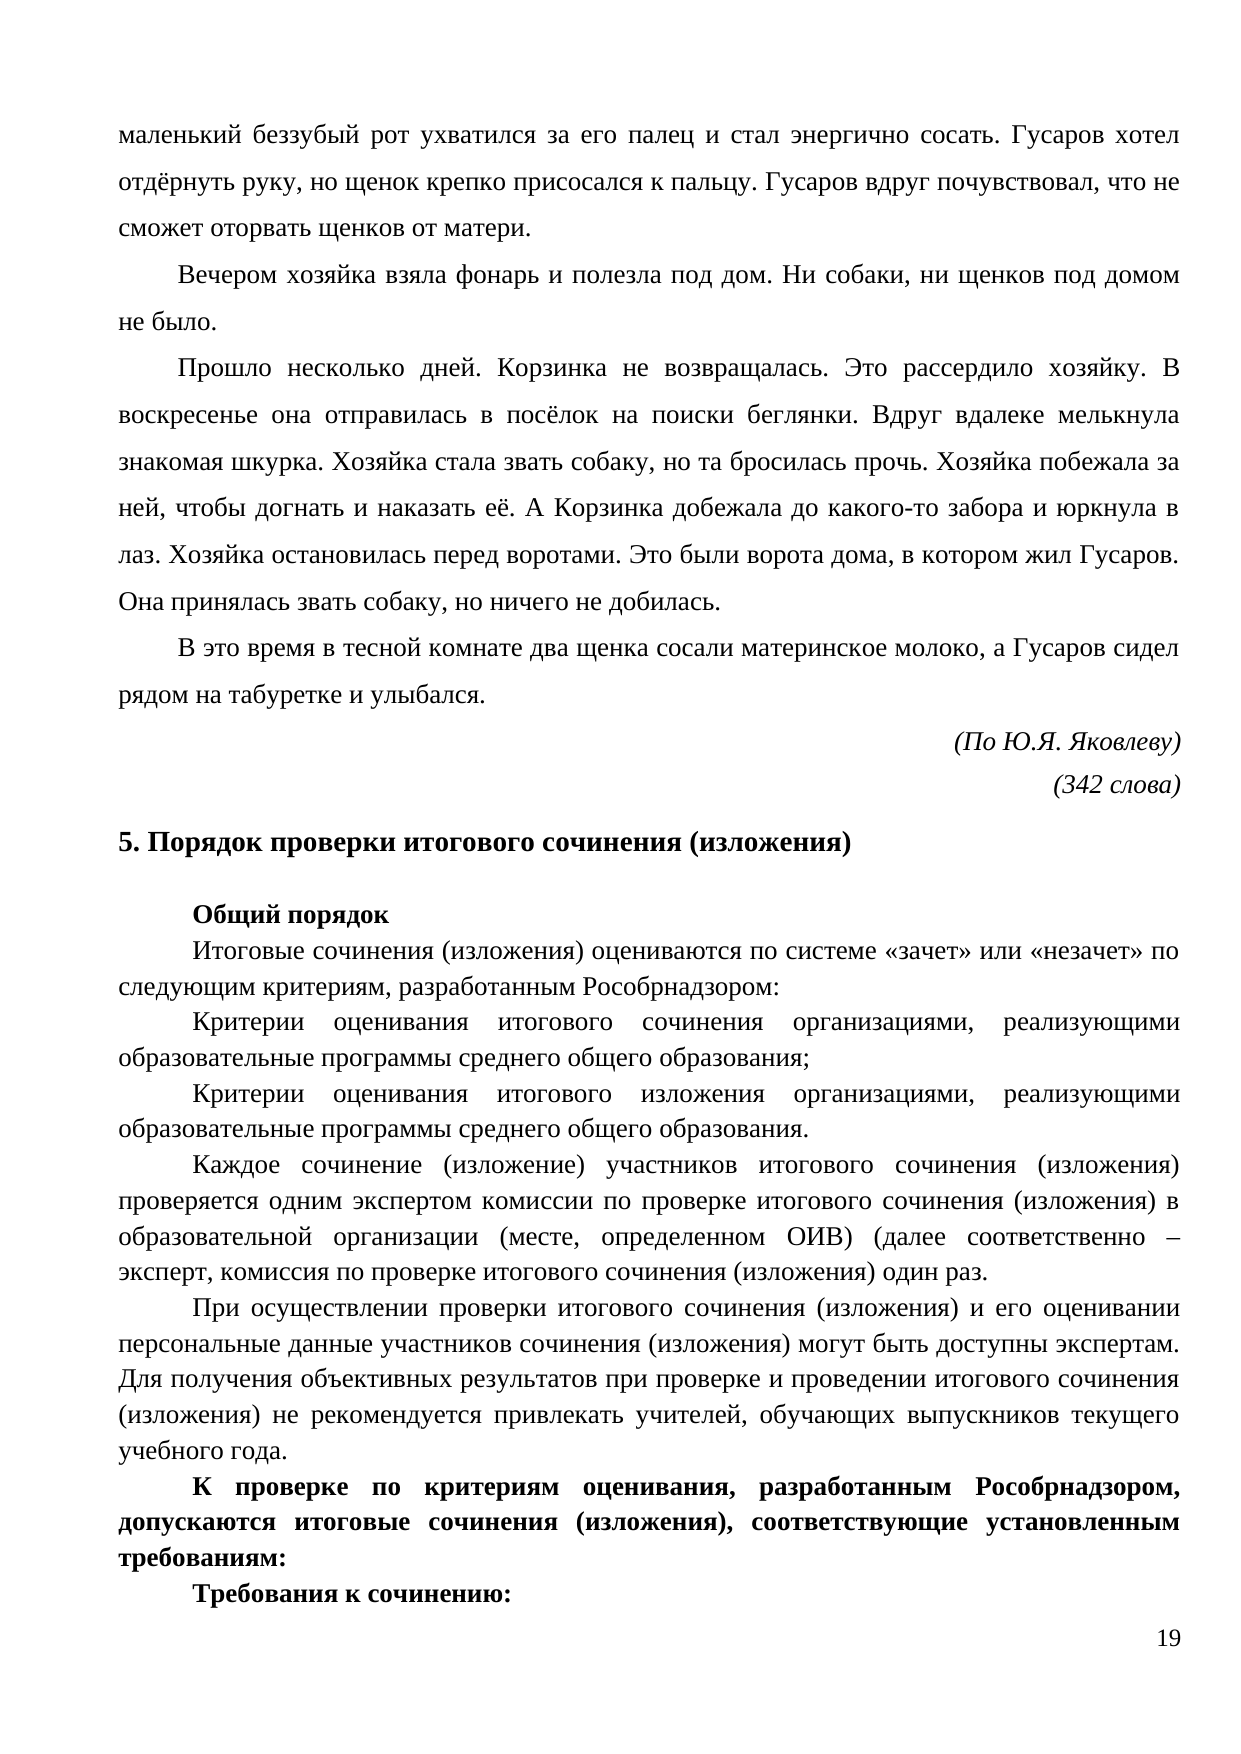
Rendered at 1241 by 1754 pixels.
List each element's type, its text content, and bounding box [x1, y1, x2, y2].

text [118, 118, 1181, 243]
text Критерии оценивания итогового сочинения организациями, реализующими образовательные программы среднего общего образования; [118, 1005, 1181, 1072]
text Критерии оценивания итогового изложения организациями, реализующими образовательные программы среднего общего образования. [118, 1077, 1181, 1144]
text К проверке по критериям оценивания, разработанным Рособрнадзором, допускаются итоговые сочинения (изложения), соответствующие установленным требованиям: [118, 1470, 1181, 1572]
text При осуществлении проверки итогового сочинения (изложения) и его оценивании персональные данные участников сочинения (изложения) могут быть доступны экспертам. Для получения объективных результатов при проверке и проведении итогового сочинения (изложения) не рекомендуется привлекать учителей, обучающих выпускников текущего учебного года. [118, 1291, 1181, 1465]
text Общий порядок [118, 898, 1181, 929]
text Вечером хозяйка взяла фонарь и полезла под дом. Ни собаки, ни щенков под домом не было. [118, 258, 1181, 336]
subtitle 5. Порядок проверки итогового сочинения (изложения) [118, 824, 1181, 858]
text Требования к сочинению: [118, 1577, 1181, 1608]
text (По Ю.Я. Яковлеву) [118, 725, 1181, 756]
text Итоговые сочинения (изложения) оцениваются по системе «зачет» или «незачет» по следующим критериям, разработанным Рособрнадзором: [118, 934, 1181, 1001]
text (342 слова) [118, 768, 1181, 799]
text Прошло несколько дней. Корзинка не возвращалась. Это рассердило хозяйку. В воскресенье она отправилась в посёлок на поиски беглянки. Вдруг вдалеке мелькнула знакомая шкурка. Хозяйка стала звать собаку, но та бросилась прочь. Хозяйка побежала за ней, чтобы догнать и наказать её. А Корзинка добежала до какого-то забора и юркнула в лаз. Хозяйка остановилась перед воротами. Это были ворота дома, в котором жил Гусаров. Она принялась звать собаку, но ничего не добилась. [118, 351, 1181, 616]
text В это время в тесной комнате два щенка сосали материнское молоко, а Гусаров сидел рядом на табуретке и улыбался. [118, 631, 1181, 709]
text Каждое сочинение (изложение) участников итогового сочинения (изложения) проверяется одним экспертом комиссии по проверке итогового сочинения (изложения) в образовательной организации (месте, определенном ОИВ) (далее соответственно – эксперт, комиссия по проверке итогового сочинения (изложения) один раз. [118, 1148, 1181, 1287]
